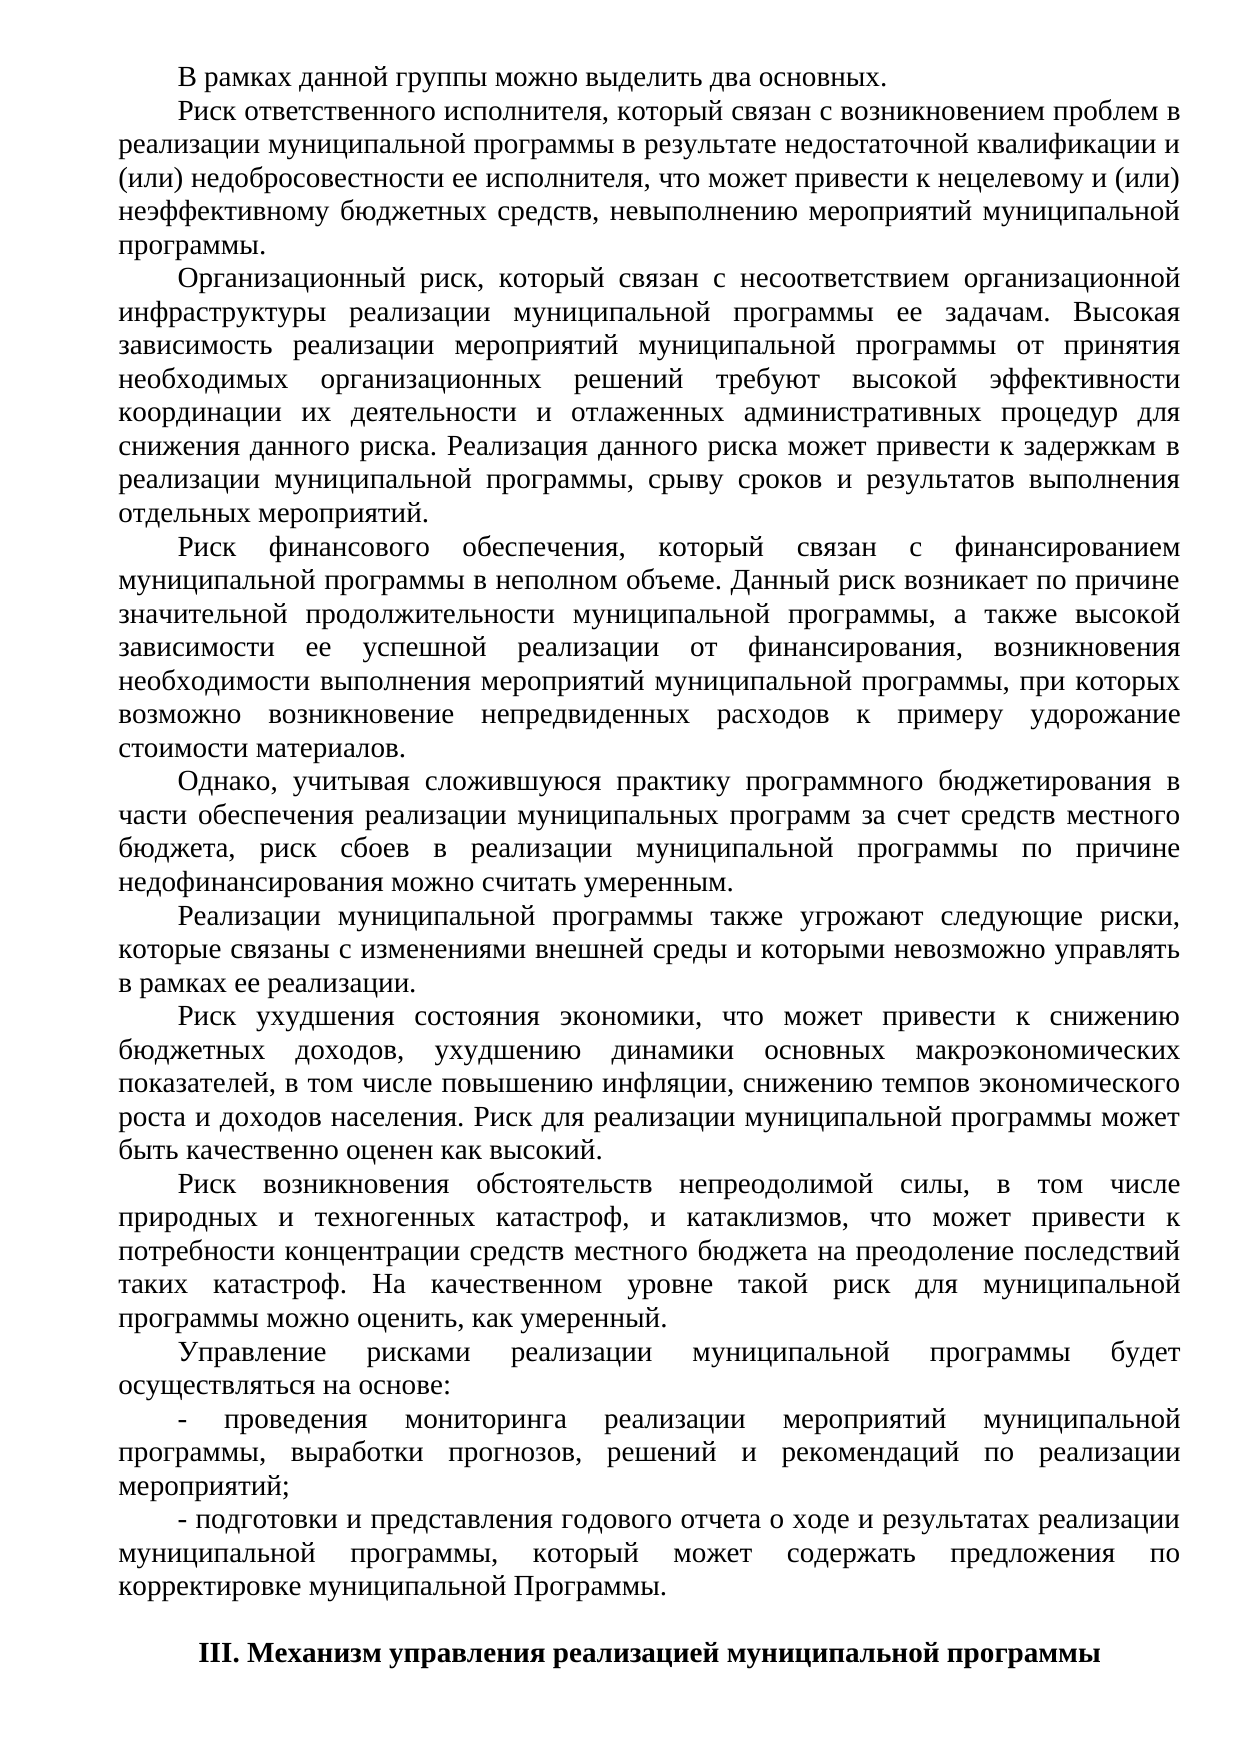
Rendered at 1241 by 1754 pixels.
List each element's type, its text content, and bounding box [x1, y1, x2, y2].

text Риск возникновения обстоятельств непреодолимой силы, в том числе природных и техногенных катастроф, и катаклизмов, что может привести к потребности концентрации средств местного бюджета на преодоление последствий таких катастроф. На качественном уровне такой риск для муниципальной программы можно оценить, как умеренный. [118, 1166, 1181, 1334]
text - проведения мониторинга реализации мероприятий муниципальной программы, выработки прогнозов, решений и рекомендаций по реализации мероприятий; [118, 1401, 1181, 1501]
text Риск ухудшения состояния экономики, что может привести к снижению бюджетных доходов, ухудшению динамики основных макроэкономических показателей, в том числе повышению инфляции, снижению темпов экономического роста и доходов населения. Риск для реализации муниципальной программы может быть качественно оценен как высокий. [118, 998, 1181, 1166]
text Реализации муниципальной программы также угрожают следующие риски, которые связаны с изменениями внешней среды и которыми невозможно управлять в рамках ее реализации. [118, 898, 1181, 998]
text III. Механизм управления реализацией муниципальной программы [118, 1636, 1181, 1669]
text Риск финансового обеспечения, который связан с финансированием муниципальной программы в неполном объеме. Данный риск возникает по причине значительной продолжительности муниципальной программы, а также высокой зависимости ее успешной реализации от финансирования, возникновения необходимости выполнения мероприятий муниципальной программы, при которых возможно возникновение непредвиденных расходов к примеру удорожание стоимости материалов. [118, 529, 1181, 763]
text - подготовки и представления годового отчета о ходе и результатах реализации муниципальной программы, который может содержать предложения по корректировке муниципальной Программы. [118, 1501, 1181, 1602]
text Управление рисками реализации муниципальной программы будет осуществляться на основе: [118, 1334, 1181, 1401]
text Организационный риск, который связан с несоответствием организационной инфраструктуры реализации муниципальной программы ее задачам. Высокая зависимость реализации мероприятий муниципальной программы от принятия необходимых организационных решений требуют высокой эффективности координации их деятельности и отлаженных административных процедур для снижения данного риска. Реализация данного риска может привести к задержкам в реализации муниципальной программы, срыву сроков и результатов выполнения отдельных мероприятий. [118, 260, 1181, 529]
text Однако, учитывая сложившуюся практику программного бюджетирования в части обеспечения реализации муниципальных программ за счет средств местного бюджета, риск сбоев в реализации муниципальной программы по причине недофинансирования можно считать умеренным. [118, 763, 1181, 898]
text Риск ответственного исполнителя, который связан с возникновением проблем в реализации муниципальной программы в результате недостаточной квалификации и (или) недобросовестности ее исполнителя, что может привести к нецелевому и (или) неэффективному бюджетных средств, невыполнению мероприятий муниципальной программы. [118, 93, 1181, 260]
text В рамках данной группы можно выделить два основных. [118, 59, 1181, 93]
